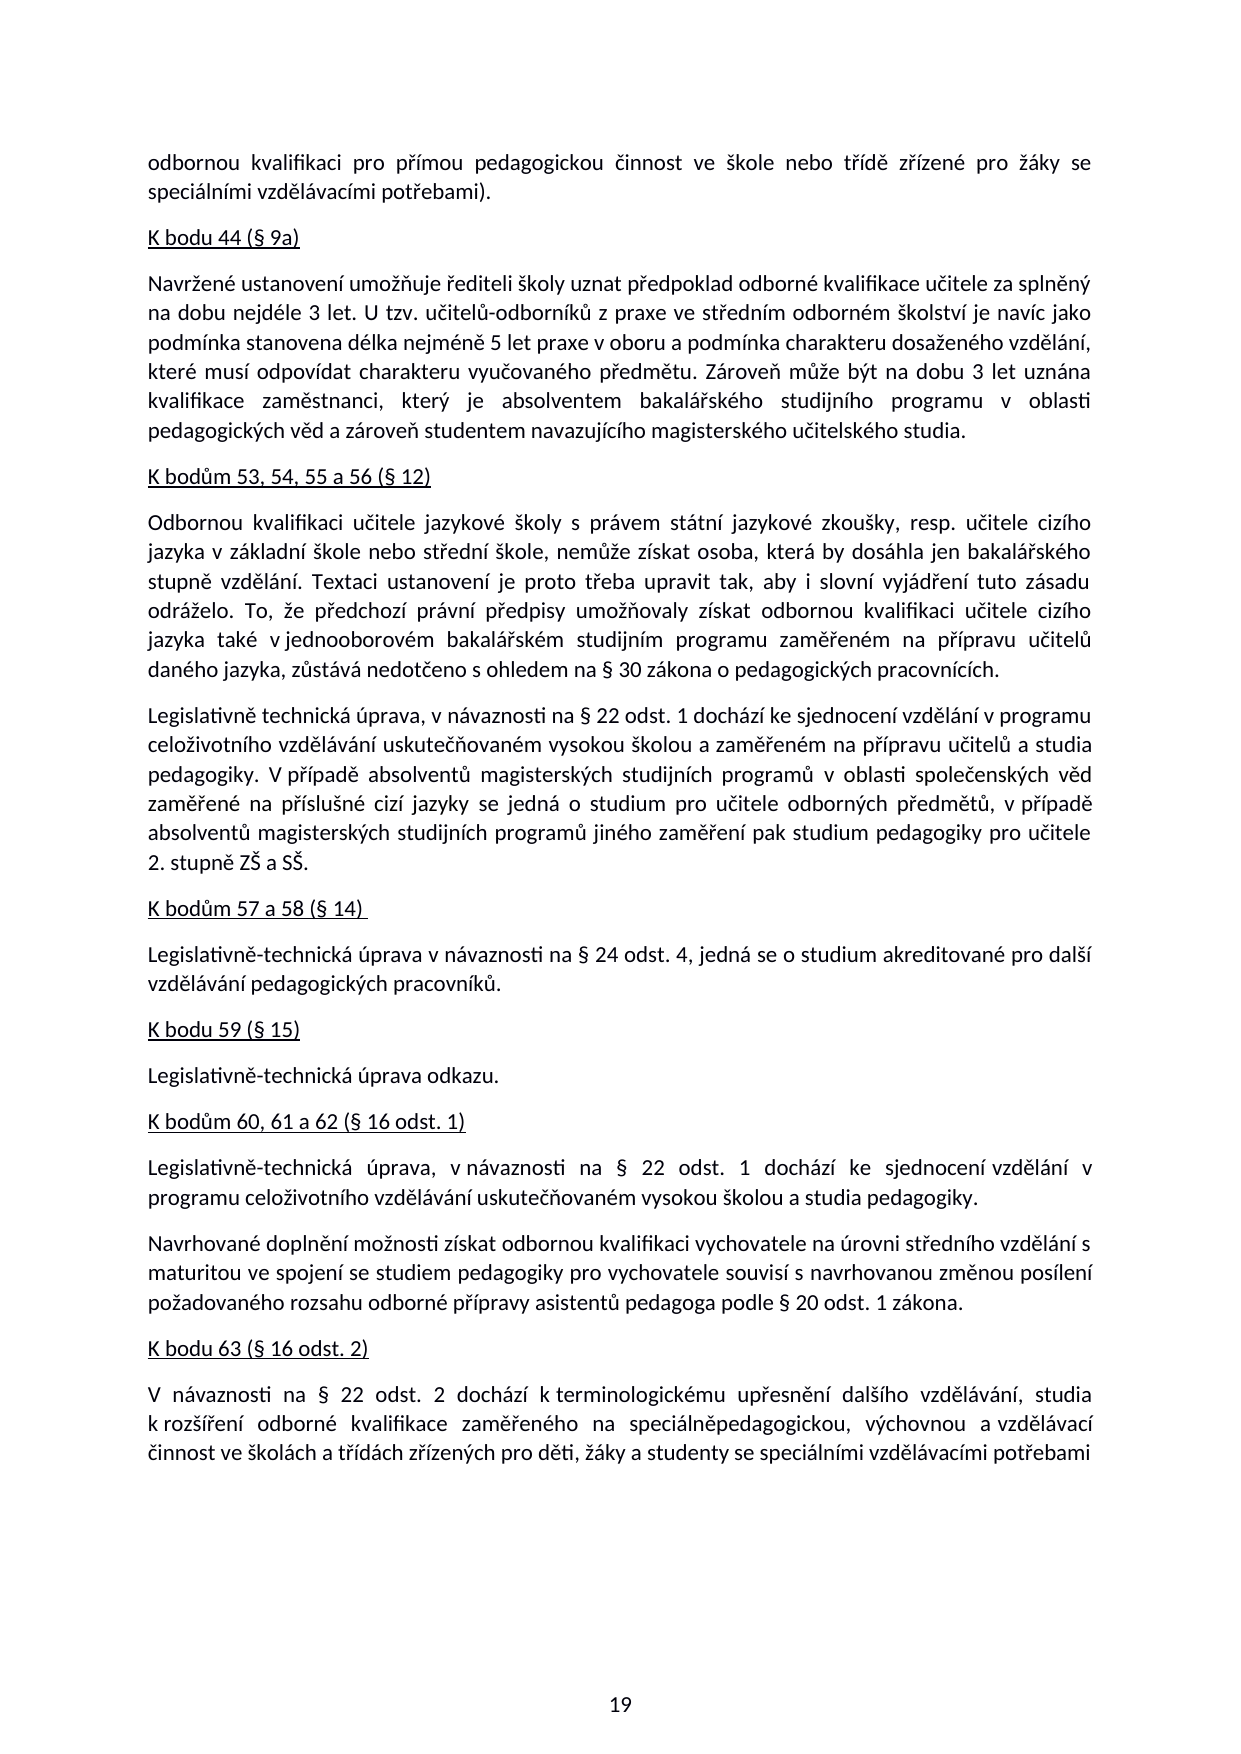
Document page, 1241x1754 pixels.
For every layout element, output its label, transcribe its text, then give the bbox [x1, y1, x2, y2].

text K bodu 59 (§ 15) [148, 1015, 1093, 1043]
text K bodům 53, 54, 55 a 56 (§ 12) [148, 462, 1093, 490]
text Legislativně-technická úprava v návaznosti na § 24 odst. 4, jedná se o studium akreditované pro další vzdělávání pedagogických pracovníků. [148, 940, 1093, 997]
text Navrhované doplnění možnosti získat odbornou kvalifikaci vychovatele na úrovni středního vzdělání s maturitou ve spojení se studiem pedagogiky pro vychovatele souvisí s navrhovanou změnou posílení požadovaného rozsahu odborné přípravy asistentů pedagoga podle § 20 odst. 1 zákona. [148, 1229, 1093, 1316]
text V návaznosti na § 22 odst. 2 dochází k terminologickému upřesnění dalšího vzdělávání, studia k rozšíření odborné kvalifikace zaměřeného na speciálněpedagogickou, výchovnou a vzdělávací činnost ve školách a třídách zřízených pro děti, žáky a studenty se speciálními vzdělávacími potřebami [148, 1380, 1093, 1466]
text K bodům 57 a 58 (§ 14) [148, 894, 1093, 922]
text Navržené ustanovení umožňuje řediteli školy uznat předpoklad odborné kvalifikace učitele za splněný na dobu nejdéle 3 let. U tzv. učitelů-odborníků z praxe ve středním odborném školství je navíc jako podmínka stanovena délka nejméně 5 let praxe v oboru a podmínka charakteru dosaženého vzdělání, které musí odpovídat charakteru vyučovaného předmětu. Zároveň může být na dobu 3 let uznána kvalifikace zaměstnanci, který je absolventem bakalářského studijního programu v oblasti pedagogických věd a zároveň studentem navazujícího magisterského učitelského studia. [148, 269, 1093, 444]
text Legislativně-technická úprava odkazu. [148, 1061, 1093, 1089]
text Legislativně-technická úprava, v návaznosti na § 22 odst. 1 dochází ke sjednocení vzdělání v programu celoživotního vzdělávání uskutečňovaném vysokou školou a studia pedagogiky. [148, 1153, 1093, 1211]
text K bodu 44 (§ 9a) [148, 223, 1093, 251]
text Odbornou kvalifikaci učitele jazykové školy s právem státní jazykové zkoušky, resp. učitele cizího jazyka v základní škole nebo střední škole, nemůže získat osoba, která by dosáhla jen bakalářského stupně vzdělání. Textaci ustanovení je proto třeba upravit tak, aby i slovní vyjádření tuto zásadu odráželo. To, že předchozí právní předpisy umožňovaly získat odbornou kvalifikaci učitele cizího jazyka také v jednooborovém bakalářském studijním programu zaměřeném na přípravu učitelů daného jazyka, zůstává nedotčeno s ohledem na § 30 zákona o pedagogických pracovnících. [148, 508, 1093, 683]
text K bodům 60, 61 a 62 (§ 16 odst. 1) [148, 1107, 1093, 1135]
text K bodu 63 (§ 16 odst. 2) [148, 1334, 1093, 1362]
text Legislativně technická úprava, v návaznosti na § 22 odst. 1 dochází ke sjednocení vzdělání v programu celoživotního vzdělávání uskutečňovaném vysokou školou a zaměřeném na přípravu učitelů a studia pedagogiky. V případě absolventů magisterských studijních programů v oblasti společenských věd zaměřené na příslušné cizí jazyky se jedná o studium pro učitele odborných předmětů, v případě absolventů magisterských studijních programů jiného zaměření pak studium pedagogiky pro učitele 2. stupně ZŠ a SŠ. [148, 701, 1093, 876]
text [148, 148, 1093, 205]
